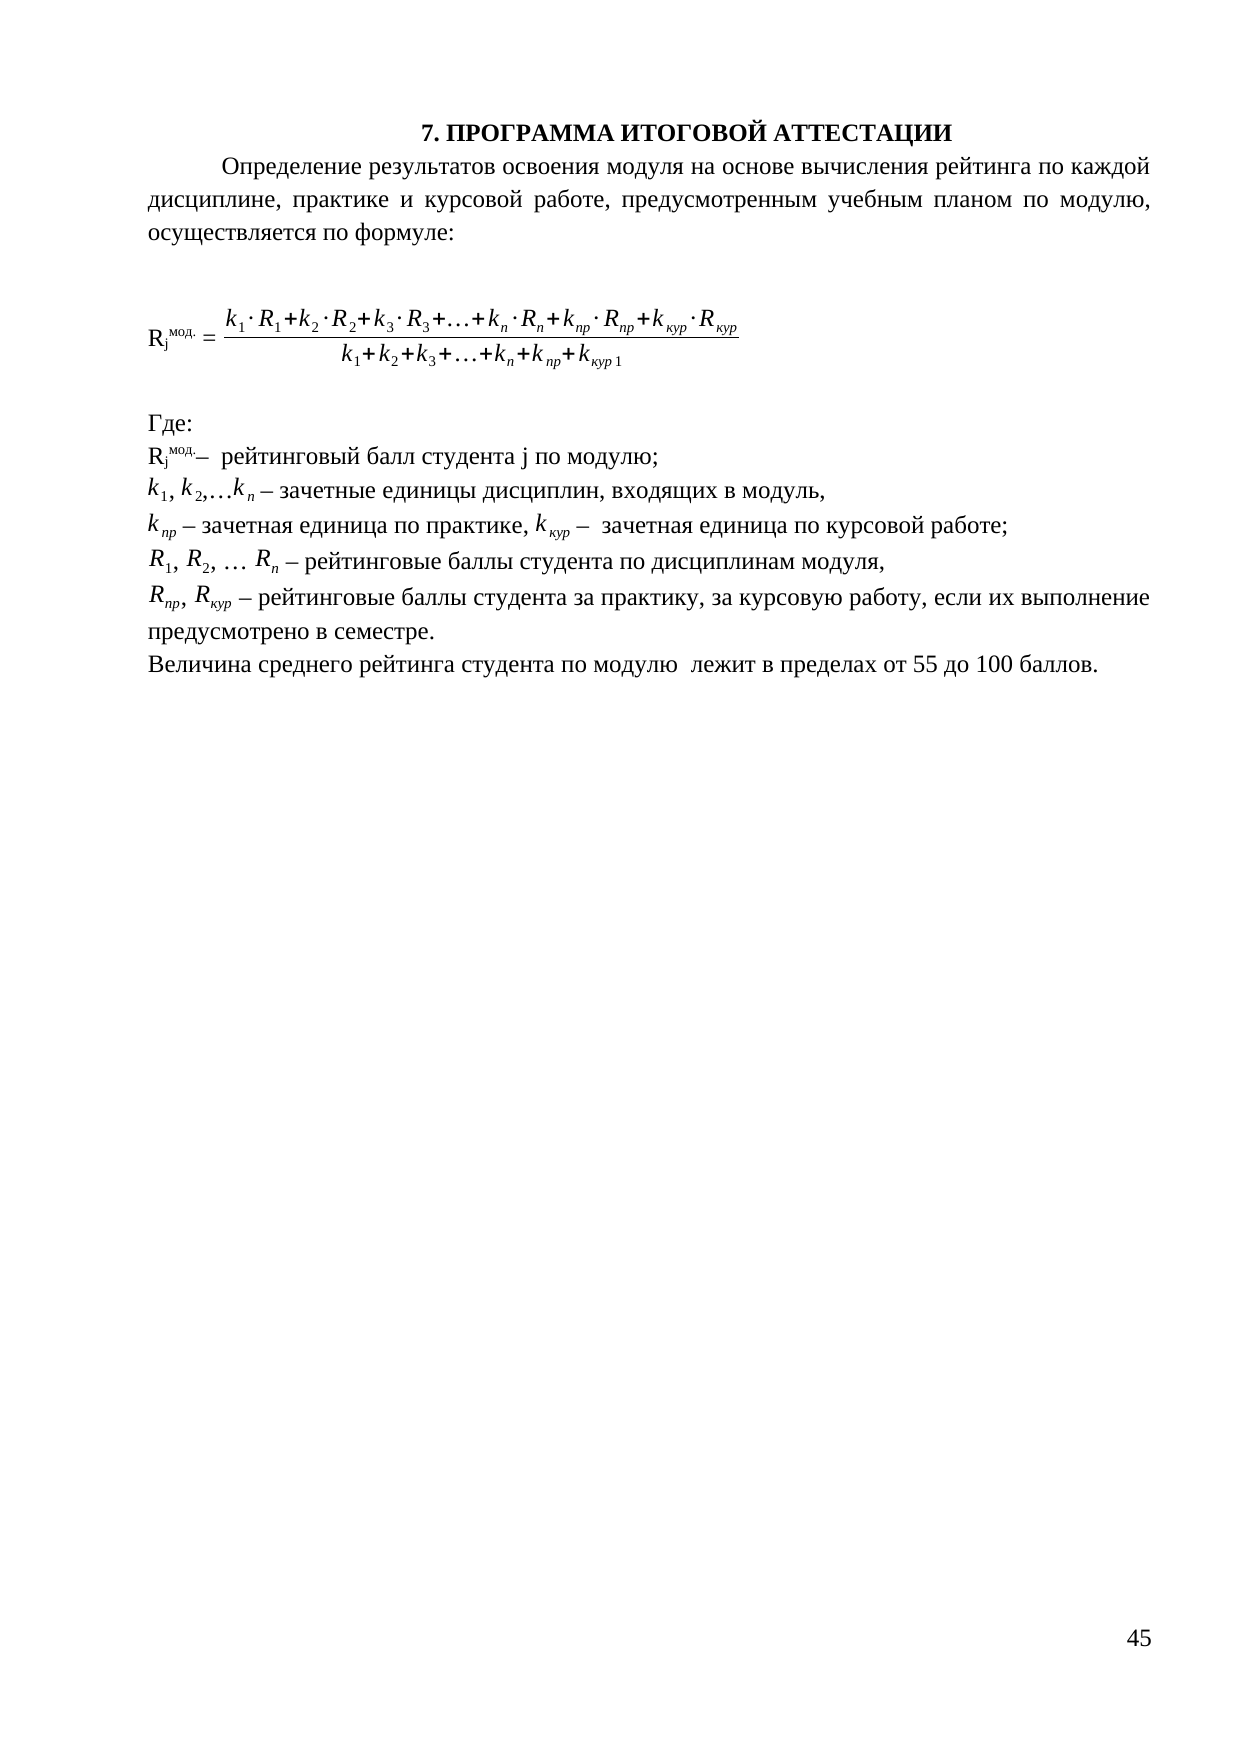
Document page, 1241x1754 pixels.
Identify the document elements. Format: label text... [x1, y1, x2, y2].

text , , … – рейтинговые баллы студента по дисциплинам модуля, [148, 545, 1152, 576]
text 7. ПРОГРАММА ИТОГОВОЙ АТТЕСТАЦИИ [148, 118, 1152, 147]
text , – рейтинговые баллы студента за практику, за курсовую работу, если их выполнение предусмотрено в семестре. [148, 581, 1152, 645]
text Rjмод.– рейтинговый балл студента j по модулю; [148, 441, 1152, 469]
text Величина среднего рейтинга студента по модулю лежит в пределах от 55 до 100 баллов. [148, 649, 1152, 678]
text Где: [148, 408, 1152, 436]
list Определение результатов освоения модуля на основе вычисления рейтинга по каждой дисциплине, практике и курсовой работе, предусмотренным учебным планом по модулю, осуществляется по формуле: [148, 151, 1152, 246]
text , ,… – зачетные единицы дисциплин, входящих в модуль, [148, 474, 1152, 505]
text – зачетная единица по практике, – зачетная единица по курсовой работе; [148, 509, 1152, 541]
text Rjмод. = [148, 304, 1152, 370]
